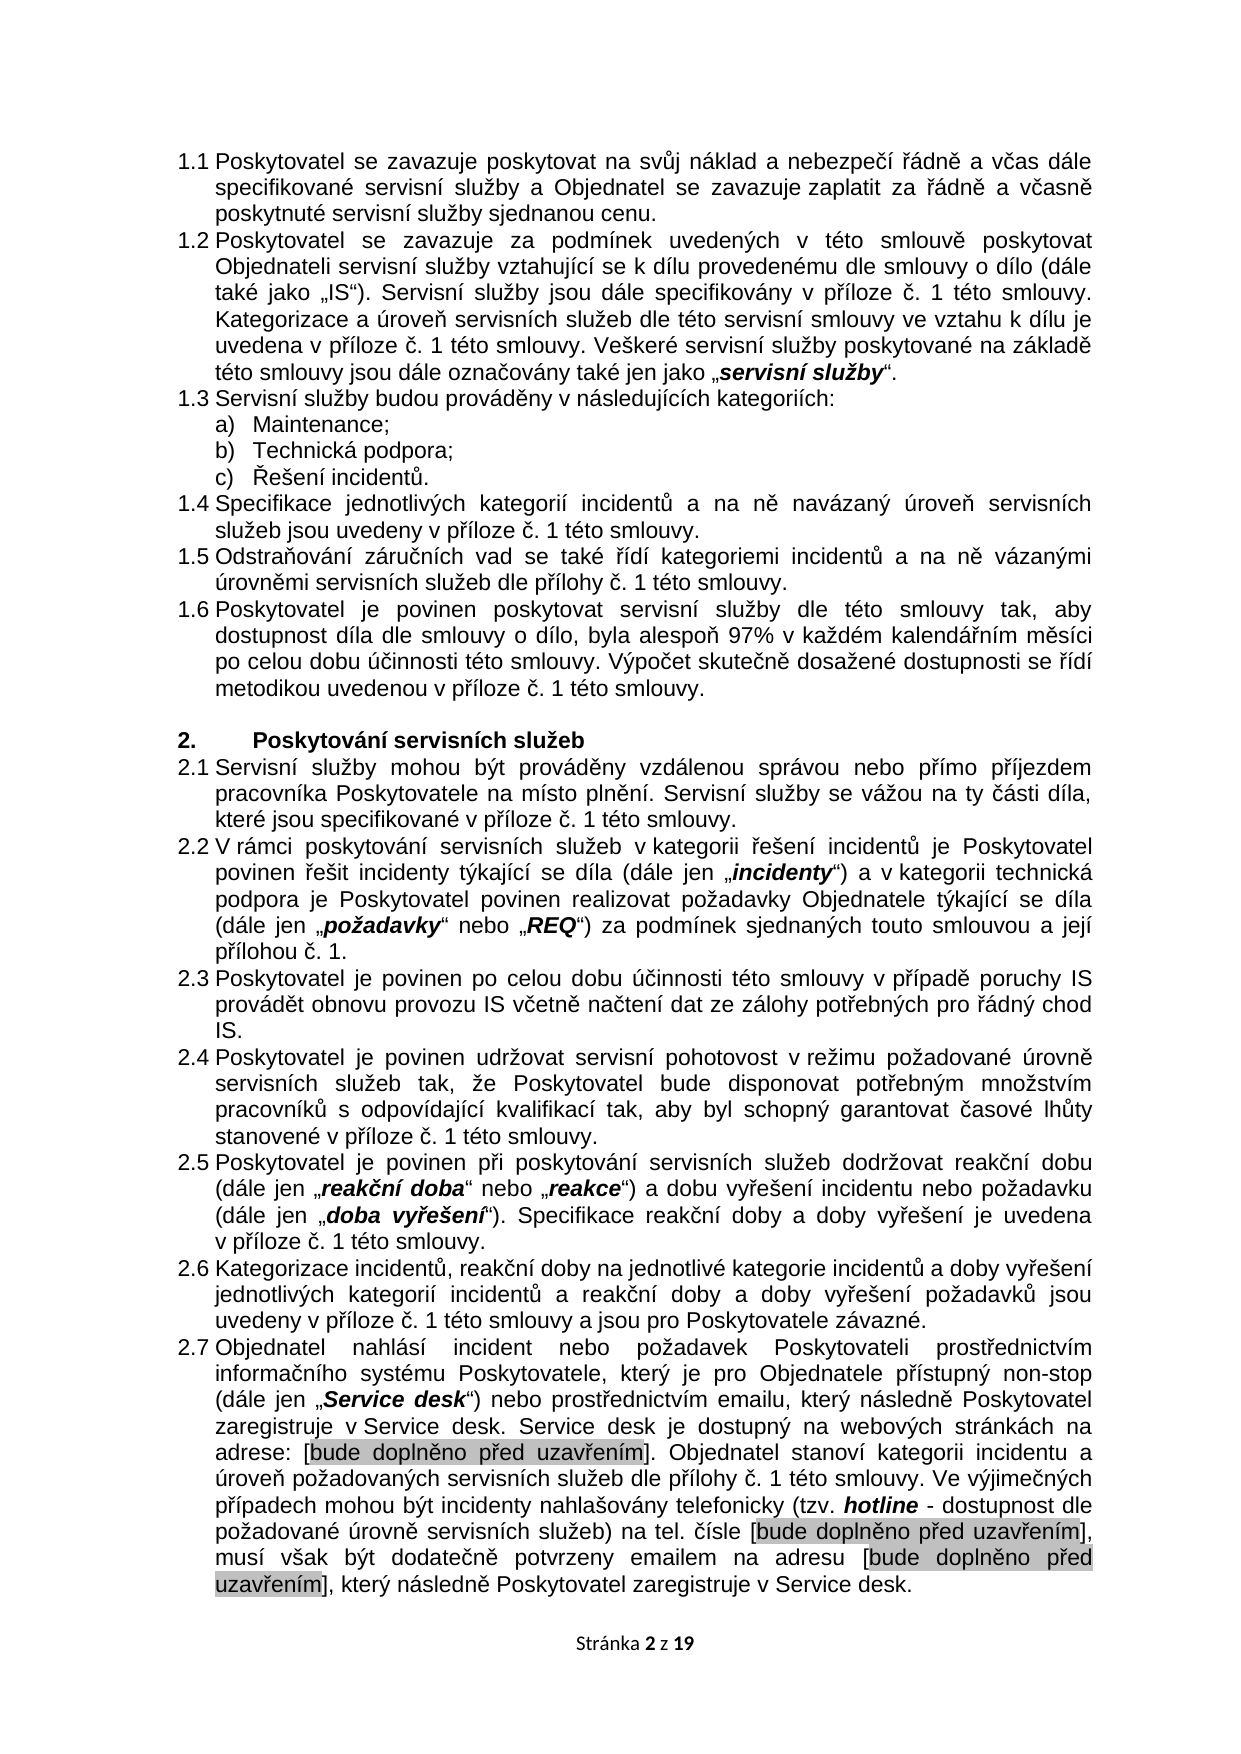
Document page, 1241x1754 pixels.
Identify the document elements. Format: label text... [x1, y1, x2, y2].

list Servisní služby budou prováděny v následujících kategoriích: [177, 385, 1093, 411]
list Poskytovatel se zavazuje poskytovat na svůj náklad a nebezpečí řádně a včas dále specifikované servisní služby a Objednatel se zavazuje zaplatit za řádně a včasně poskytnuté servisní služby sjednanou cenu. [177, 148, 1093, 227]
list Servisní služby mohou být prováděny vzdálenou správou nebo přímo příjezdem pracovníka Poskytovatele na místo plnění. Servisní služby se vážou na ty části díla, které jsou specifikované v příloze č. 1 této smlouvy. [177, 754, 1093, 833]
list Technická podpora; [215, 437, 1093, 464]
list Poskytovatel je povinen při poskytování servisních služeb dodržovat reakční dobu (dále jen „reakční doba“ nebo „reakce“) a dobu vyřešení incidentu nebo požadavku (dále jen „doba vyřešení“). Specifikace reakční doby a doby vyřešení je uvedena v příloze č. 1 této smlouvy. [177, 1149, 1093, 1254]
list Poskytovatel je povinen poskytovat servisní služby dle této smlouvy tak, aby dostupnost díla dle smlouvy o dílo, byla alespoň 97% v každém kalendářním měsíci po celou dobu účinnosti této smlouvy. Výpočet skutečně dosažené dostupnosti se řídí metodikou uvedenou v příloze č. 1 této smlouvy. [177, 596, 1093, 701]
list Specifikace jednotlivých kategorií incidentů a na ně navázaný úroveň servisních služeb jsou uvedeny v příloze č. 1 této smlouvy. [177, 490, 1093, 543]
list Poskytovatel je povinen udržovat servisní pohotovost v režimu požadované úrovně servisních služeb tak, že Poskytovatel bude disponovat potřebným množstvím pracovníků s odpovídající kvalifikací tak, aby byl schopný garantovat časové lhůty stanovené v příloze č. 1 této smlouvy. [177, 1044, 1093, 1149]
list Poskytovatel je povinen po celou dobu účinnosti této smlouvy v případě poruchy IS provádět obnovu provozu IS včetně načtení dat ze zálohy potřebných pro řádný chod IS. [177, 964, 1093, 1044]
list Řešení incidentů. [215, 464, 1093, 490]
list Poskytování servisních služeb [177, 727, 1093, 754]
list Odstraňování záručních vad se také řídí kategoriemi incidentů a na ně vázanými úrovněmi servisních služeb dle přílohy č. 1 této smlouvy. [177, 543, 1093, 596]
list Poskytovatel se zavazuje za podmínek uvedených v této smlouvě poskytovat Objednateli servisní služby vztahující se k dílu provedenému dle smlouvy o dílo (dále také jako „IS“). Servisní služby jsou dále specifikovány v příloze č. 1 této smlouvy. Kategorizace a úroveň servisních služeb dle této servisní smlouvy ve vztahu k dílu je uvedena v příloze č. 1 této smlouvy. Veškeré servisní služby poskytované na základě této smlouvy jsou dále označovány také jen jako „servisní služby“. [177, 227, 1093, 385]
list V rámci poskytování servisních služeb v kategorii řešení incidentů je Poskytovatel povinen řešit incidenty týkající se díla (dále jen „incidenty“) a v kategorii technická podpora je Poskytovatel povinen realizovat požadavky Objednatele týkající se díla (dále jen „požadavky“ nebo „REQ“) za podmínek sjednaných touto smlouvou a její přílohou č. 1. [177, 833, 1093, 964]
list Kategorizace incidentů, reakční doby na jednotlivé kategorie incidentů a doby vyřešení jednotlivých kategorií incidentů a reakční doby a doby vyřešení požadavků jsou uvedeny v příloze č. 1 této smlouvy a jsou pro Poskytovatele závazné. [177, 1254, 1093, 1333]
list Maintenance; [215, 411, 1093, 437]
list Objednatel nahlásí incident nebo požadavek Poskytovateli prostřednictvím informačního systému Poskytovatele, který je pro Objednatele přístupný non-stop (dále jen „Service desk“) nebo prostřednictvím emailu, který následně Poskytovatel zaregistruje v Service desk. Service desk je dostupný na webových stránkách na adrese: [bude doplněno před uzavřením]. Objednatel stanoví kategorii incidentu a úroveň požadovaných servisních služeb dle přílohy č. 1 této smlouvy. Ve výjimečných případech mohou být incidenty nahlašovány telefonicky (tzv. hotline - dostupnost dle požadované úrovně servisních služeb) na tel. čísle [bude doplněno před uzavřením], musí však být dodatečně potvrzeny emailem na adresu [bude doplněno před uzavřením], který následně Poskytovatel zaregistruje v Service desk. [177, 1333, 1093, 1597]
